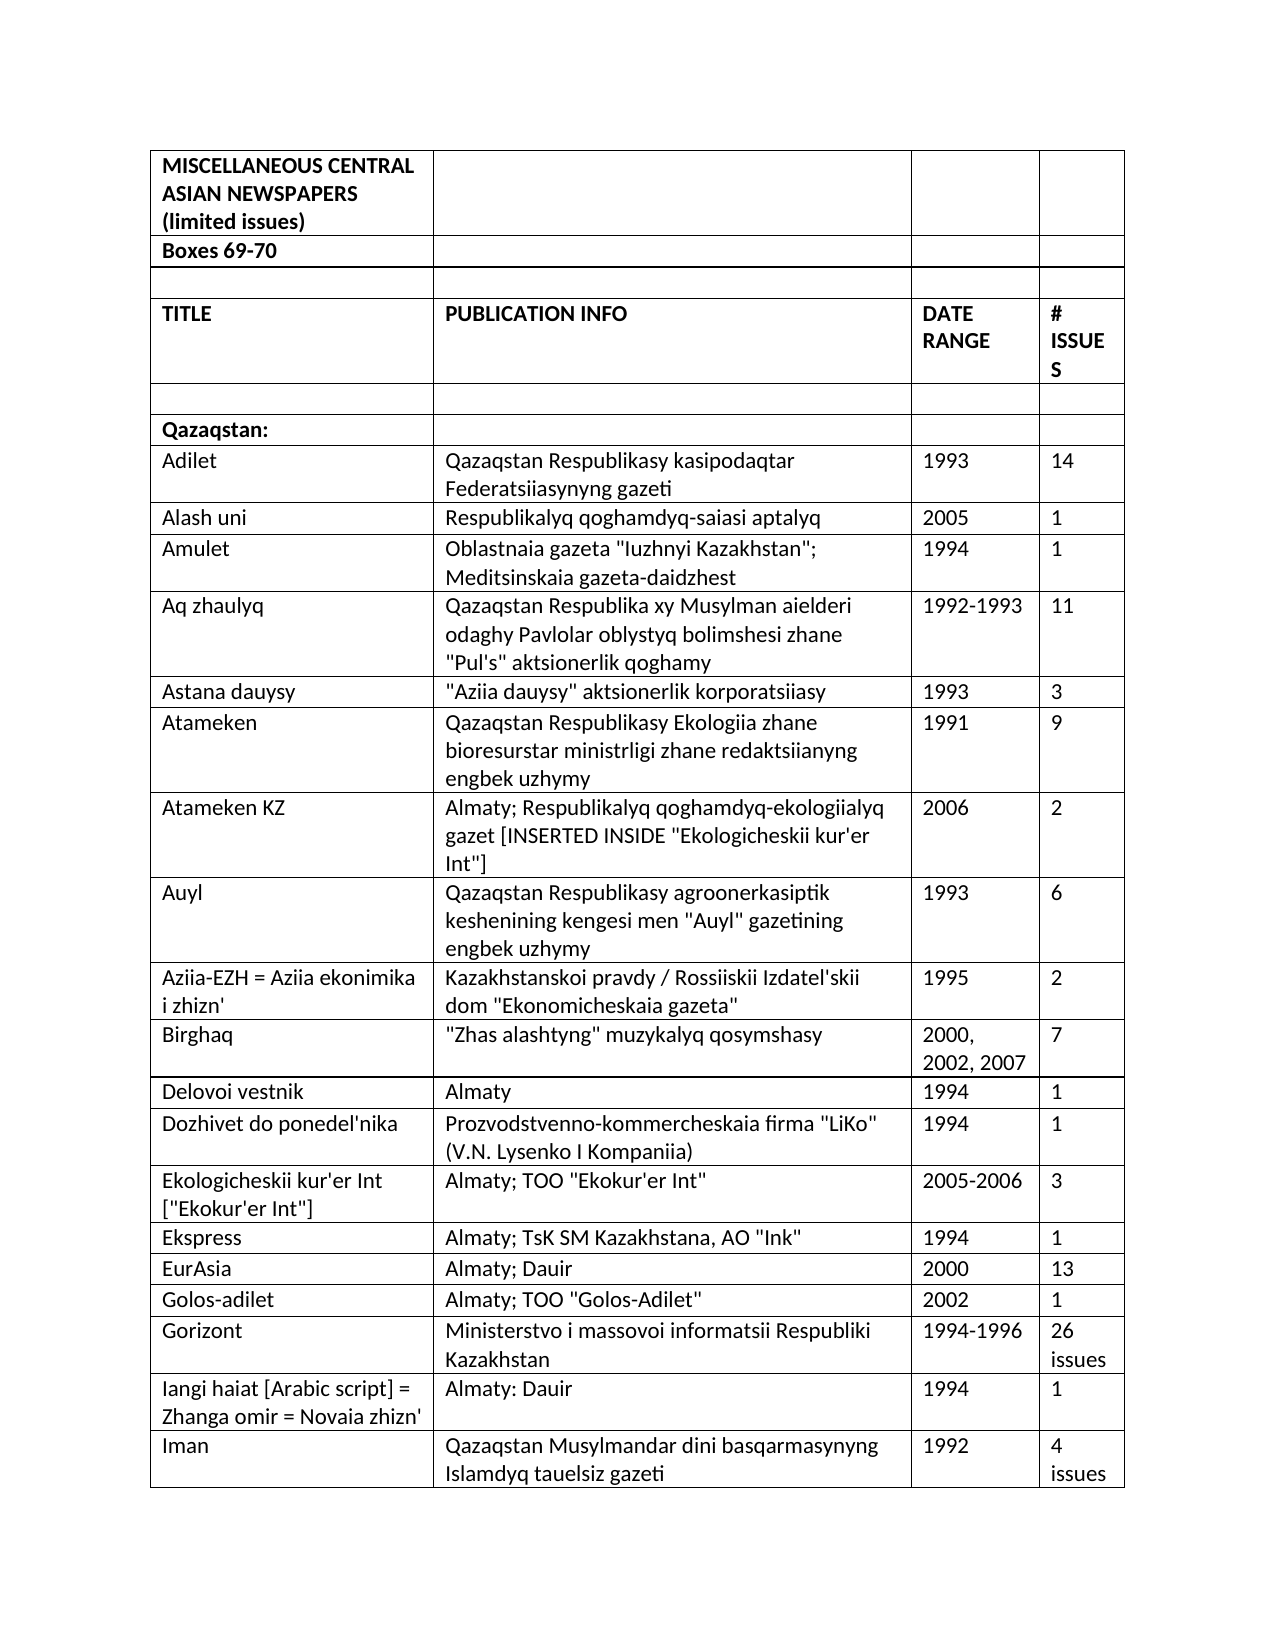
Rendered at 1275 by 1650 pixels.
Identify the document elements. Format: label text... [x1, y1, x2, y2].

table_cell Iangi haiat [Arabic script] = Zhanga omir = Novaia zhizn' [151, 1374, 433, 1430]
table_cell Atameken [151, 708, 433, 792]
table_cell Aziia-EZH = Aziia ekonimika i zhizn' [151, 963, 433, 1019]
table_cell Qazaqstan Respublika xy Musylman aielderi odaghy Pavlolar oblystyq bolimshesi zhane "Pul's" aktsionerlik qoghamy [434, 592, 911, 676]
table_cell 1 [1040, 1078, 1124, 1108]
table_cell 1994 [912, 1223, 1039, 1253]
table_cell [151, 384, 433, 414]
table_cell Almaty; TOO "Golos-Adilet" [434, 1285, 911, 1316]
table_cell 2000 [912, 1254, 1039, 1284]
table_cell Almaty; Dauir [434, 1254, 911, 1284]
table_cell 1 [1040, 1374, 1124, 1430]
table_cell Dozhivet do ponedel'nika [151, 1109, 433, 1165]
table_cell Qazaqstan Respublikasy kasipodaqtar Federatsiiasynyng gazeti [434, 446, 911, 502]
table_cell [1040, 415, 1124, 445]
table_cell Astana dauysy [151, 677, 433, 707]
table_cell Iman [151, 1431, 433, 1487]
table_cell [434, 268, 911, 298]
table_cell Almaty; TsK SM Kazakhstana, AO "Ink" [434, 1223, 911, 1253]
table_cell 3 [1040, 1166, 1124, 1222]
table_cell 1 [1040, 535, 1124, 591]
table_cell 7 [1040, 1020, 1124, 1076]
table_cell 1995 [912, 963, 1039, 1019]
table_cell Almaty [434, 1078, 911, 1108]
table_cell 1993 [912, 677, 1039, 707]
table_cell Qazaqstan Respublikasy Ekologiia zhane bioresurstar ministrligi zhane redaktsiianyng engbek uzhymy [434, 708, 911, 792]
table_cell Qazaqstan Respublikasy agroonerkasiptik keshenining kengesi men "Auyl" gazetining engbek uzhymy [434, 878, 911, 962]
table_cell 2005-2006 [912, 1166, 1039, 1222]
table_cell 13 [1040, 1254, 1124, 1284]
table_cell PUBLICATION INFO [434, 299, 911, 383]
table_cell "Zhas alashtyng" muzykalyq qosymshasy [434, 1020, 911, 1076]
table_header [434, 151, 911, 235]
table_cell Boxes 69-70 [151, 236, 433, 266]
table_header [1040, 151, 1124, 235]
table_cell 11 [1040, 592, 1124, 676]
table_cell Ekologicheskii kur'er Int ["Ekokur'er Int"] [151, 1166, 433, 1222]
table_cell [434, 236, 911, 266]
table_cell Almaty: Dauir [434, 1374, 911, 1430]
table_cell [1040, 236, 1124, 266]
table_cell 26 issues [1040, 1317, 1124, 1373]
table_cell Respublikalyq qoghamdyq-saiasi aptalyq [434, 503, 911, 533]
table_cell 1 [1040, 1223, 1124, 1253]
table_cell Ministerstvo i massovoi informatsii Respubliki Kazakhstan [434, 1317, 911, 1373]
table_cell 1992 [912, 1431, 1039, 1487]
table_cell 2002 [912, 1285, 1039, 1316]
table_cell "Aziia dauysy" aktsionerlik korporatsiiasy [434, 677, 911, 707]
table_cell 9 [1040, 708, 1124, 792]
table_cell 4 issues [1040, 1431, 1124, 1487]
table_header MISCELLANEOUS CENTRAL ASIAN NEWSPAPERS (limited issues) [151, 151, 433, 235]
table_cell 6 [1040, 878, 1124, 962]
table_cell 1 [1040, 1109, 1124, 1165]
table_cell [151, 268, 433, 298]
table_cell 14 [1040, 446, 1124, 502]
table_cell [912, 236, 1039, 266]
table_cell Auyl [151, 878, 433, 962]
table_cell 1994 [912, 1109, 1039, 1165]
table_cell Amulet [151, 535, 433, 591]
table_cell [1040, 268, 1124, 298]
table_cell 1994-1996 [912, 1317, 1039, 1373]
table_cell Ekspress [151, 1223, 433, 1253]
table_header [912, 151, 1039, 235]
table_cell Gorizont [151, 1317, 433, 1373]
table_cell # ISSUES [1040, 299, 1124, 383]
table_cell Alash uni [151, 503, 433, 533]
table_cell Birghaq [151, 1020, 433, 1076]
table_cell [434, 384, 911, 414]
table_cell Atameken KZ [151, 793, 433, 877]
table_cell [912, 268, 1039, 298]
table_cell Prozvodstvenno-kommercheskaia firma "LiKo" (V.N. Lysenko I Kompaniia) [434, 1109, 911, 1165]
table_cell TITLE [151, 299, 433, 383]
table_cell 1994 [912, 535, 1039, 591]
table_cell Almaty; Respublikalyq qoghamdyq-ekologiialyq gazet [INSERTED INSIDE "Ekologicheskii kur'er Int"] [434, 793, 911, 877]
table_cell 1994 [912, 1078, 1039, 1108]
table_cell DATE RANGE [912, 299, 1039, 383]
table_cell 1993 [912, 446, 1039, 502]
table_cell 1991 [912, 708, 1039, 792]
table_cell 1 [1040, 1285, 1124, 1316]
table_cell 2 [1040, 963, 1124, 1019]
table_cell Kazakhstanskoi pravdy / Rossiiskii Izdatel'skii dom "Ekonomicheskaia gazeta" [434, 963, 911, 1019]
table_cell Golos-adilet [151, 1285, 433, 1316]
table_cell [912, 384, 1039, 414]
table_cell EurAsia [151, 1254, 433, 1284]
table_cell 2000, 2002, 2007 [912, 1020, 1039, 1076]
table_cell Qazaqstan: [151, 415, 433, 445]
table_cell Aq zhaulyq [151, 592, 433, 676]
table_cell 2 [1040, 793, 1124, 877]
table_cell Delovoi vestnik [151, 1078, 433, 1108]
table_cell 3 [1040, 677, 1124, 707]
table_cell [1040, 384, 1124, 414]
table_cell Qazaqstan Musylmandar dini basqarmasynyng Islamdyq tauelsiz gazeti [434, 1431, 911, 1487]
table_cell Almaty; TOO "Ekokur'er Int" [434, 1166, 911, 1222]
table_cell [434, 415, 911, 445]
table_cell 1992-1993 [912, 592, 1039, 676]
table_cell 1993 [912, 878, 1039, 962]
table_cell Oblastnaia gazeta "Iuzhnyi Kazakhstan"; Meditsinskaia gazeta-daidzhest [434, 535, 911, 591]
table_cell 2005 [912, 503, 1039, 533]
table_cell 1994 [912, 1374, 1039, 1430]
table_cell 1 [1040, 503, 1124, 533]
table_cell 2006 [912, 793, 1039, 877]
table_cell Adilet [151, 446, 433, 502]
table_cell [912, 415, 1039, 445]
